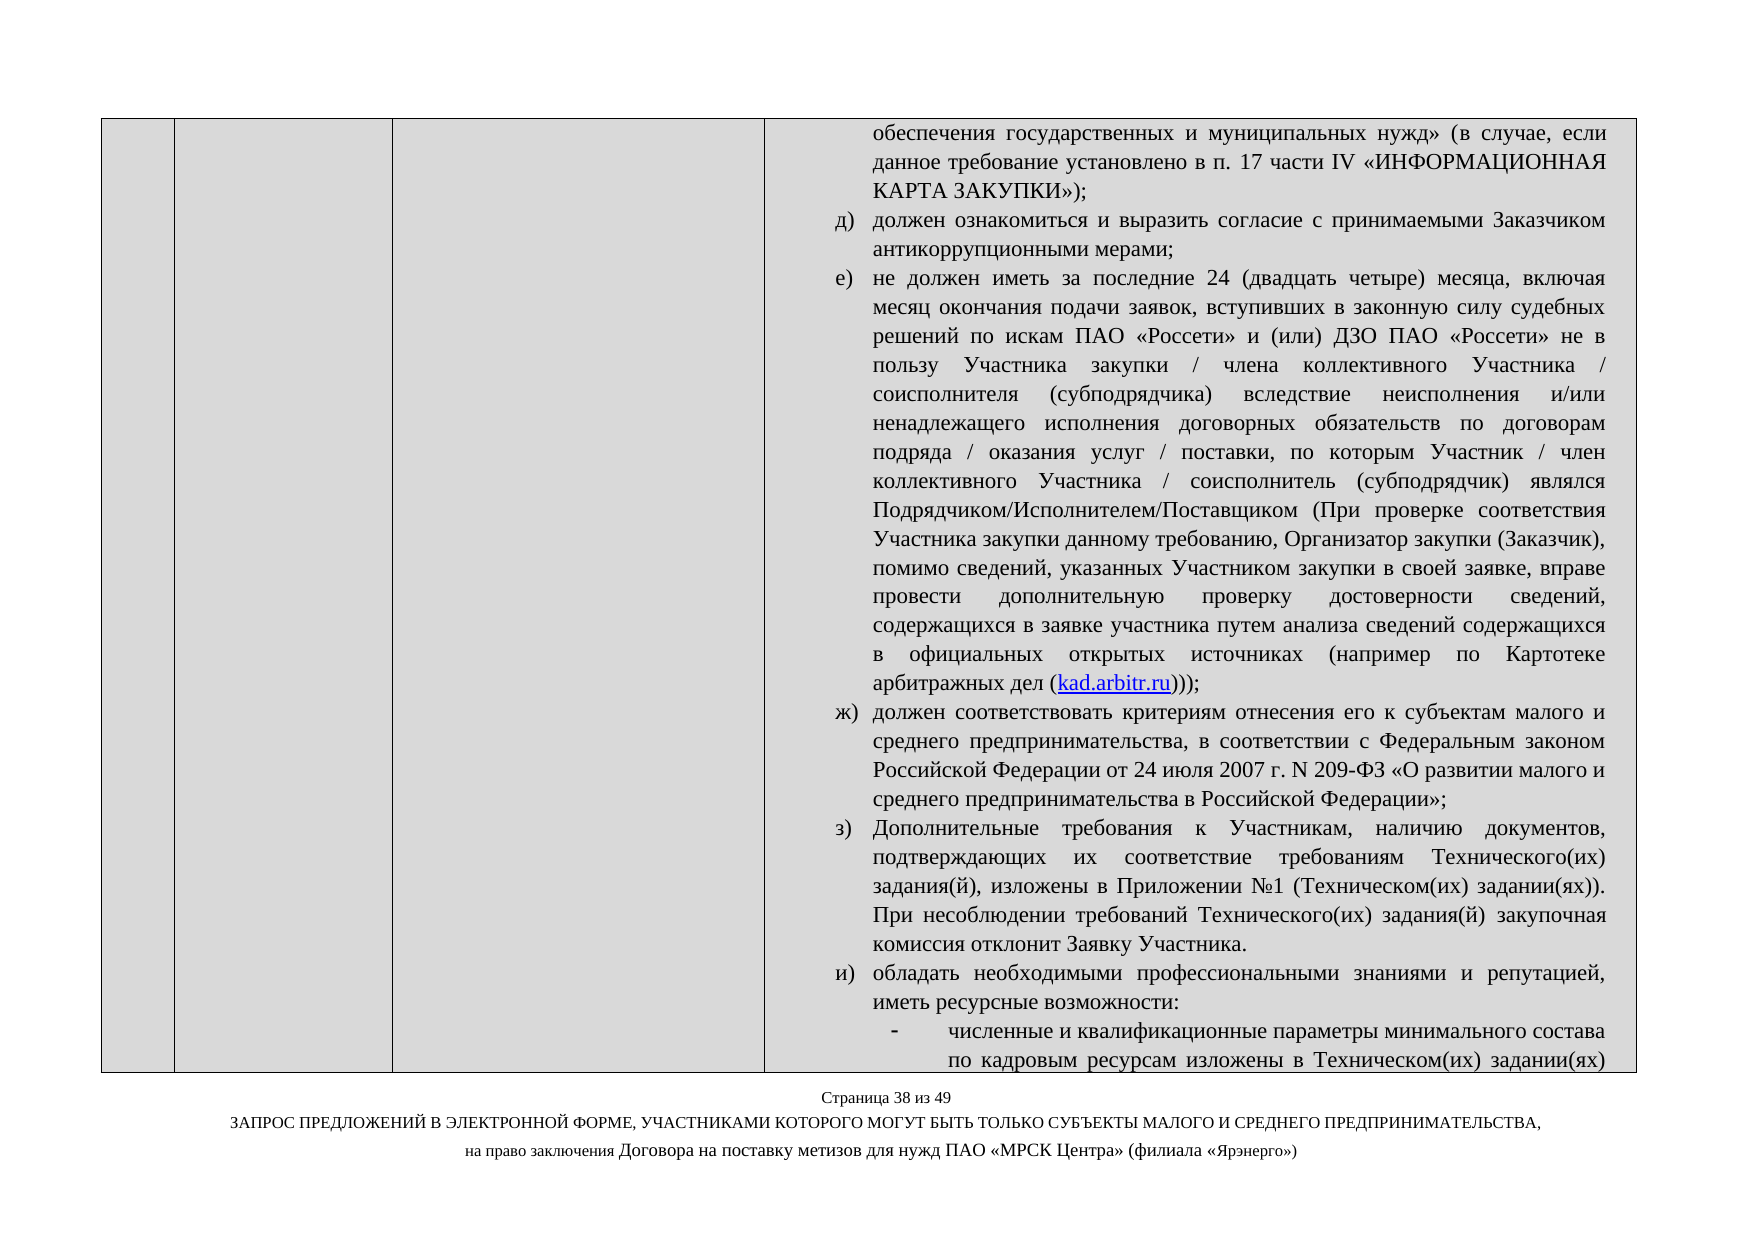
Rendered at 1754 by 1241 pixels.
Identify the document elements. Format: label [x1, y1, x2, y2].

table_cell [175, 119, 392, 1072]
table_cell [102, 119, 174, 1072]
table_cell [765, 119, 1636, 1072]
table_cell [393, 119, 764, 1072]
